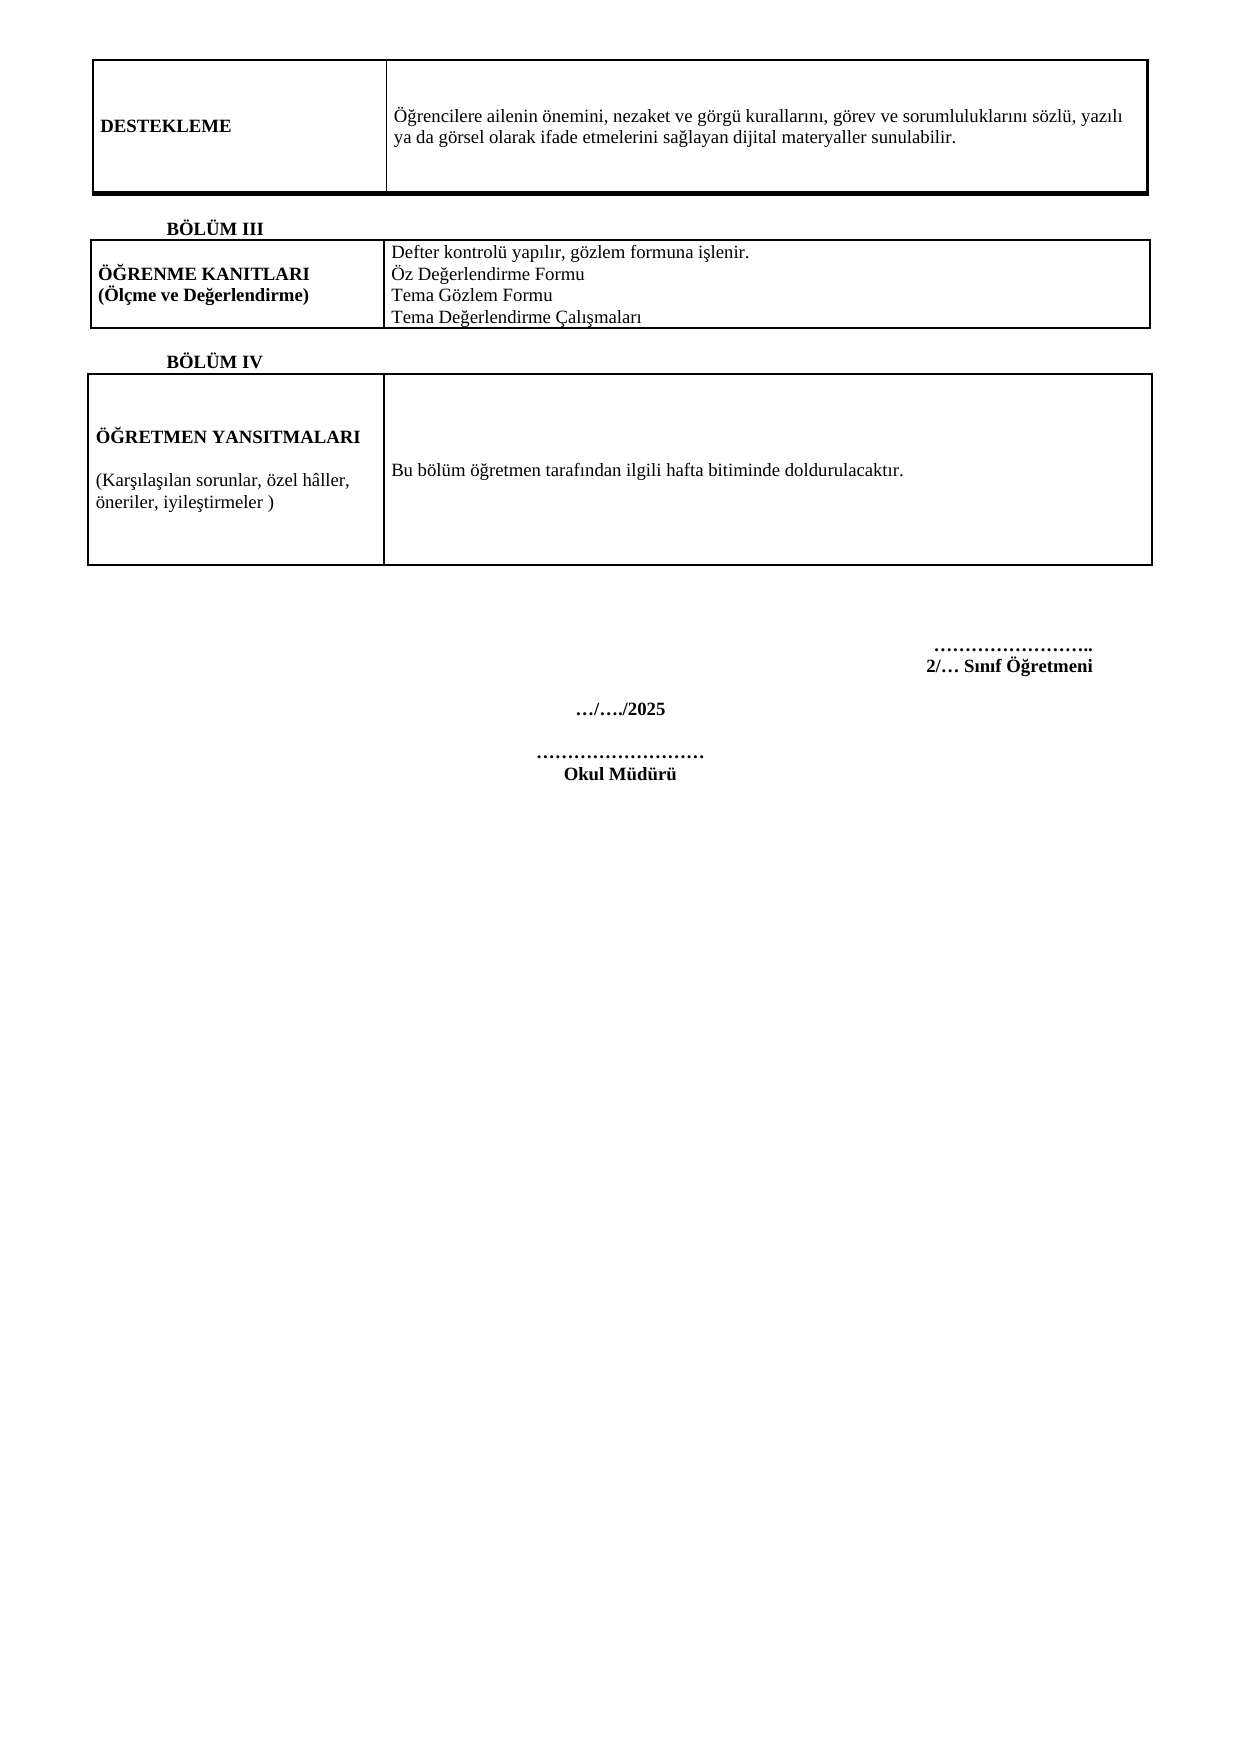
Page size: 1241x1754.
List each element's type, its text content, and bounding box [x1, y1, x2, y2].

text ……………………… [148, 741, 1093, 763]
text 2/… Sınıf Öğretmeni [148, 655, 1093, 677]
table_header Defter kontrolü yapılır, gözlem formuna işlenir. Öz Değerlendirme Formu Tema Gözlem Formu Tema Değerlendirme Çalışmaları [385, 241, 1149, 327]
table_header ÖĞRENME KANITLARI (Ölçme ve Değerlendirme) [92, 241, 383, 327]
subtitle BÖLÜM IV [148, 351, 1093, 372]
text …………………….. [148, 633, 1093, 655]
table_cell DESTEKLEME [94, 61, 386, 191]
subtitle BÖLÜM III [148, 217, 1093, 239]
table_cell Öğrencilere ailenin önemini, nezaket ve görgü kurallarını, görev ve sorumluluklarını sözlü, yazılı ya da görsel olarak ifade etmelerini sağlayan dijital materyaller sunulabilir. [387, 61, 1146, 191]
table_header Bu bölüm öğretmen tarafından ilgili hafta bitiminde doldurulacaktır. [385, 375, 1151, 564]
text …/…./2025 [148, 698, 1093, 720]
text Okul Müdürü [148, 763, 1093, 784]
table_header ÖĞRETMEN YANSITMALARI (Karşılaşılan sorunlar, özel hâller, öneriler, iyileştirmeler ) [89, 375, 383, 564]
